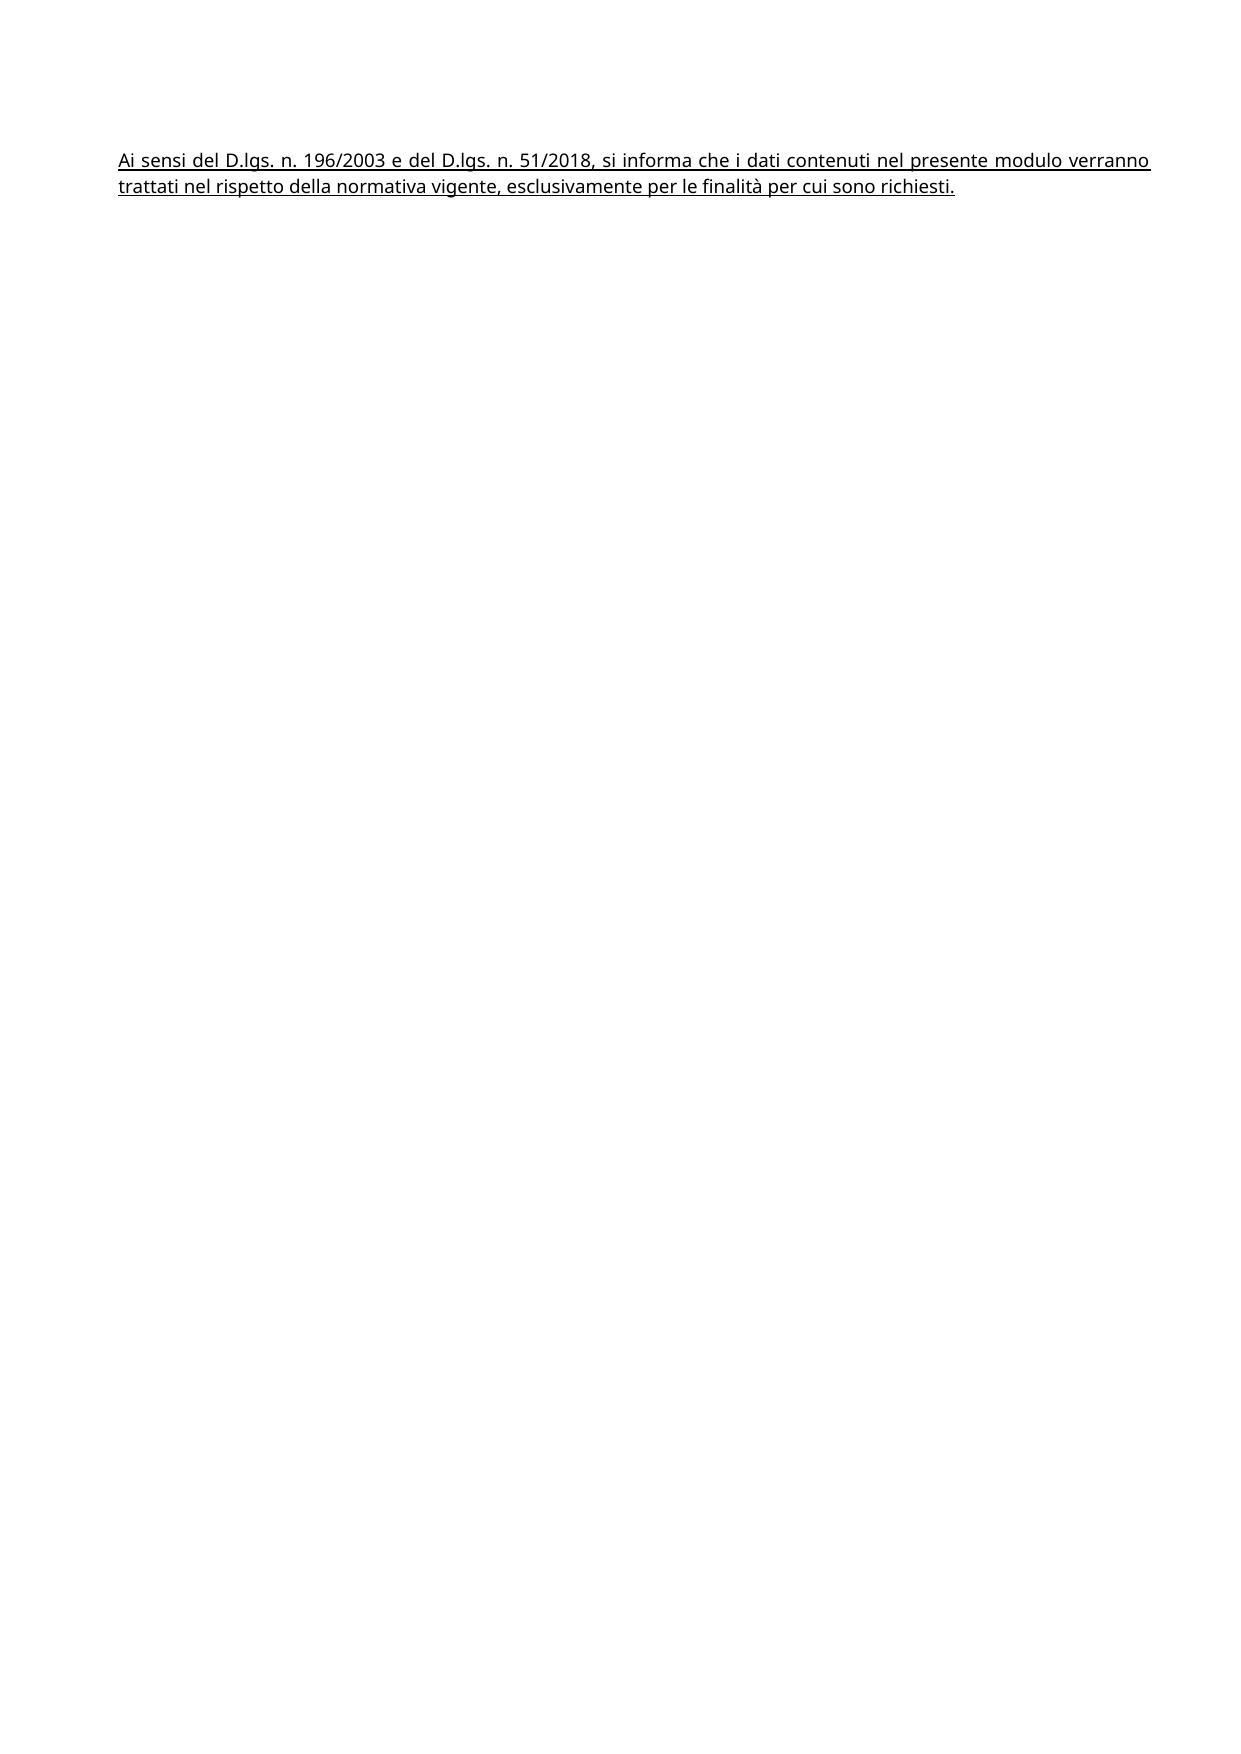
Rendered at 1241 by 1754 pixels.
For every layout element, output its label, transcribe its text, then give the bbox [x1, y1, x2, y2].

text Ai sensi del D.lgs. n. 196/2003 e del D.lgs. n. 51/2018, si informa che i dati contenuti nel presente modulo verranno trattati nel rispetto della normativa vigente, esclusivamente per le finalità per cui sono richiesti. [118, 148, 1152, 199]
